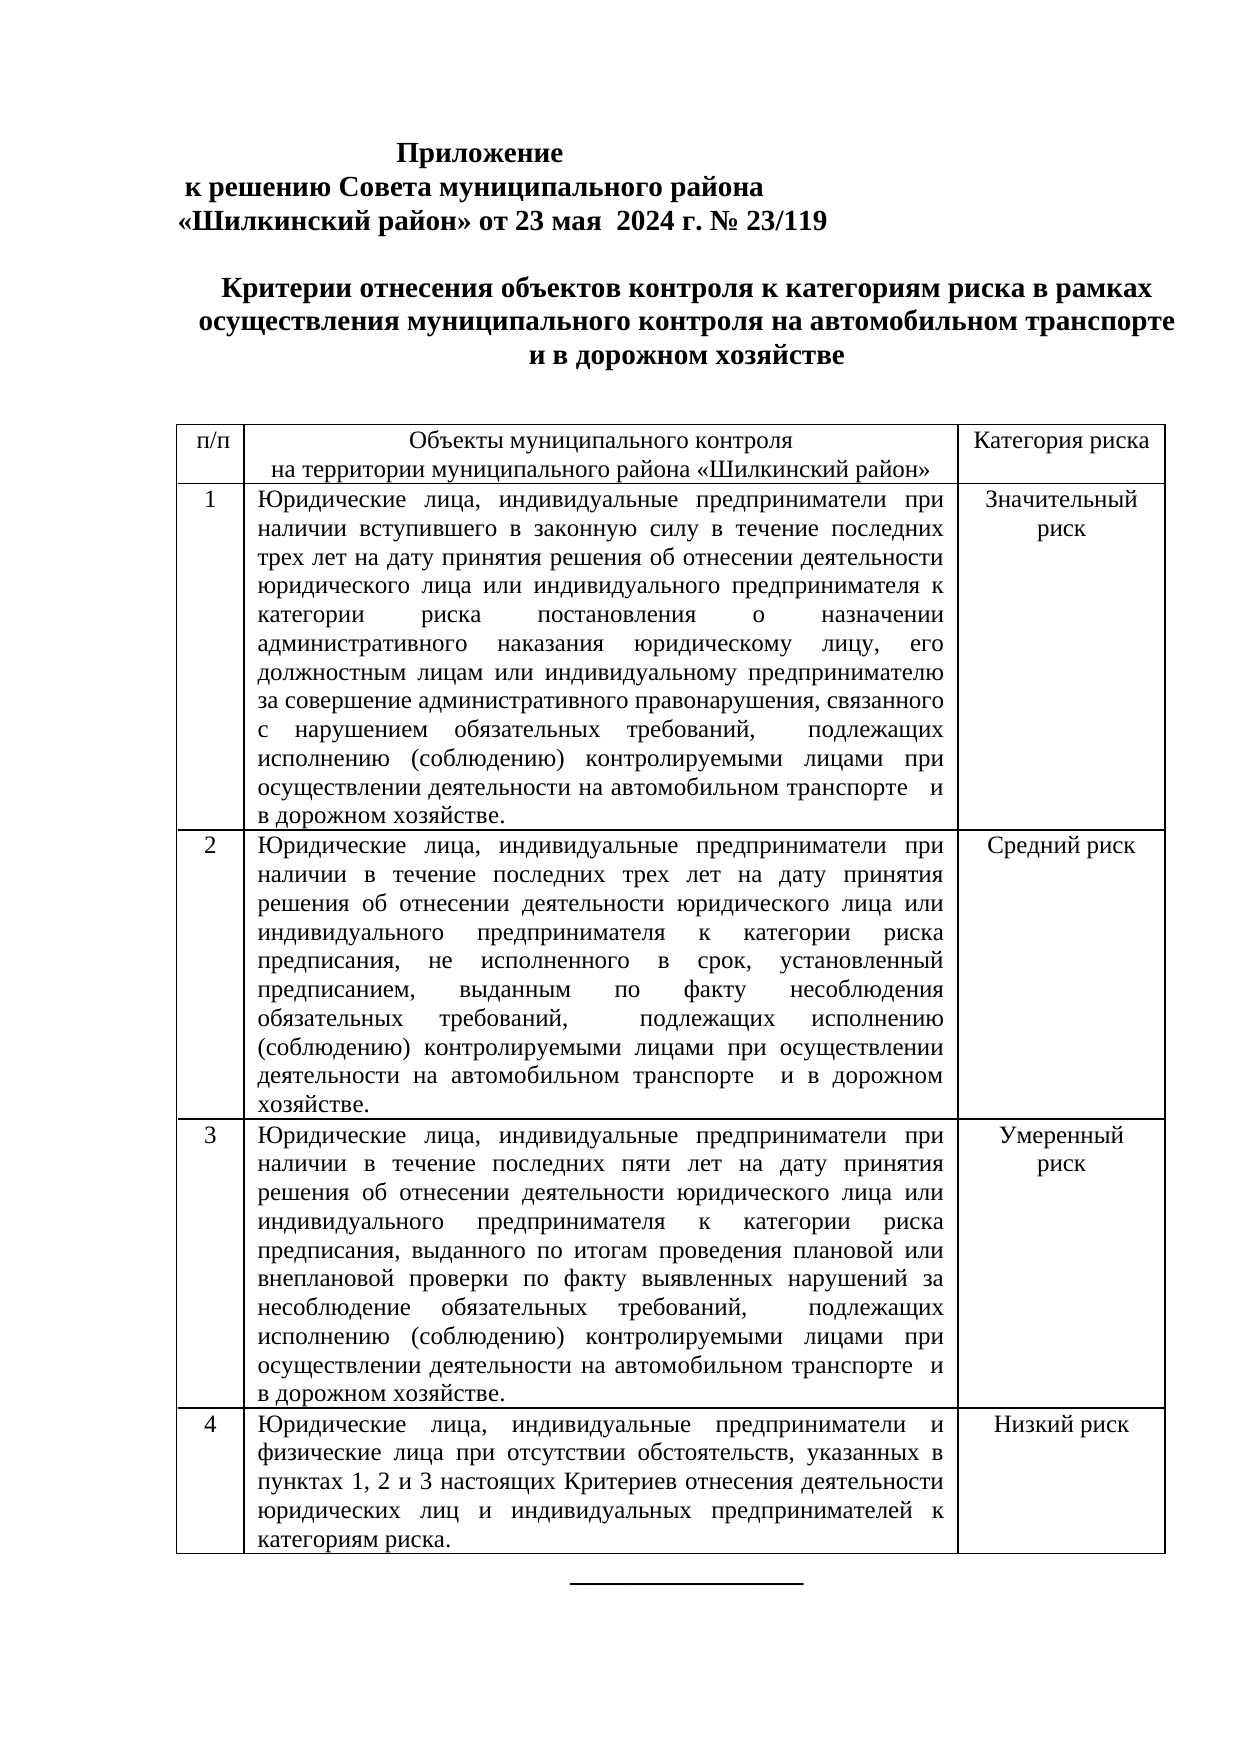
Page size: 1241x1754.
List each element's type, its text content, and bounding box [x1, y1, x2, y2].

table_cell Юридические лица, индивидуальные предприниматели и физические лица при отсутствии обстоятельств, указанных в пунктах 1, 2 и 3 настоящих Критериев отнесения деятельности юридических лиц и индивидуальных предпринимателей к категориям риска. [245, 1409, 957, 1552]
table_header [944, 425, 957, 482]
text Критерии отнесения объектов контроля к категориям риска в рамках осуществления муниципального контроля на автомобильном транспорте [177, 270, 1196, 337]
text Приложение [177, 136, 1196, 169]
table_cell 3 [177, 1119, 243, 1407]
text «Шилкинский район» от 23 мая 2024 г. № 23/119 [177, 203, 1196, 236]
table_cell Юридические лица, индивидуальные предприниматели при наличии в течение последних трех лет на дату принятия решения об отнесении деятельности юридического лица или индивидуального предпринимателя к категории риска предписания, не исполненного в срок, установленный предписанием, выданным по факту несоблюдения обязательных требований, подлежащих исполнению (соблюдению) контролируемыми лицами при осуществлении деятельности на автомобильном транспорте и в дорожном хозяйстве. [245, 831, 957, 1118]
table_cell Юридические лица, индивидуальные предприниматели при наличии в течение последних пяти лет на дату принятия решения об отнесении деятельности юридического лица или индивидуального предпринимателя к категории риска предписания, выданного по итогам проведения плановой или внеплановой проверки по факту выявленных нарушений за несоблюдение обязательных требований, подлежащих исполнению (соблюдению) контролируемыми лицами при осуществлении деятельности на автомобильном транспорте и в дорожном хозяйстве. [245, 1120, 957, 1407]
table_header п/п [177, 425, 243, 482]
table_header Категория риска [959, 425, 1164, 482]
table_cell Умеренный риск [959, 1120, 1164, 1407]
table_cell Низкий риск [959, 1409, 1164, 1552]
text ________________ [177, 1554, 1196, 1588]
table_cell 4 [177, 1408, 243, 1552]
table_cell Юридические лица, индивидуальные предприниматели при наличии вступившего в законную силу в течение последних трех лет на дату принятия решения об отнесении деятельности юридического лица или индивидуального предпринимателя к категории риска постановления о назначении административного наказания юридическому лицу, его должностным лицам или индивидуальному предпринимателю за совершение административного правонарушения, связанного с нарушением обязательных требований, подлежащих исполнению (соблюдению) контролируемыми лицами при осуществлении деятельности на автомобильном транспорте и в дорожном хозяйстве. [245, 484, 957, 829]
table_cell Средний риск [959, 831, 1164, 1118]
text и в дорожном хозяйстве [177, 337, 1196, 370]
table_cell 1 [177, 484, 243, 829]
table_cell 2 [177, 830, 243, 1118]
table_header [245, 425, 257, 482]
table_cell Значительный риск [959, 484, 1164, 829]
text к решению Совета муниципального района [177, 169, 1196, 203]
